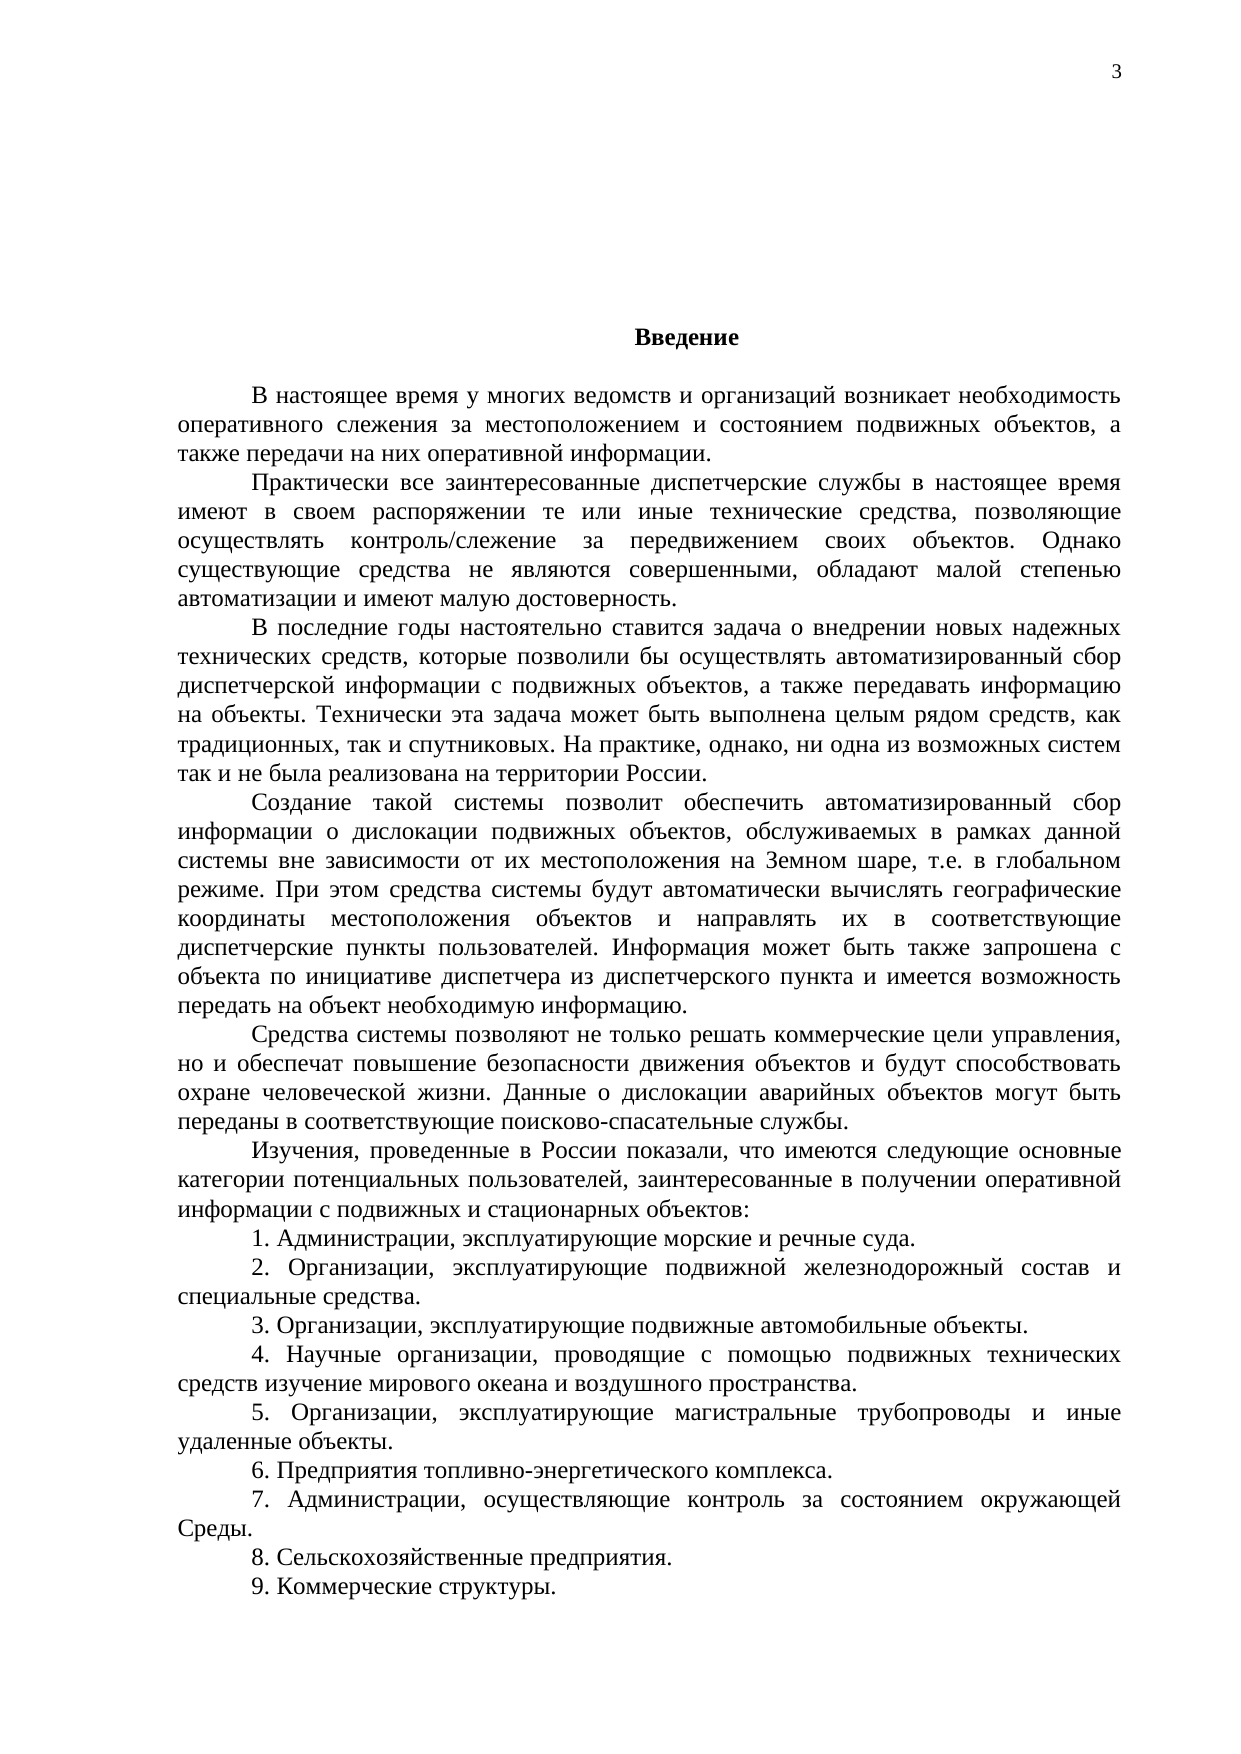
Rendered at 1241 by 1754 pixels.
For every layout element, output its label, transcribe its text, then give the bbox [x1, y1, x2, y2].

text Средства системы позволяют не только решать коммерческие цели управления, но и обеспечат повышение безопасности движения объектов и будут способствовать охране человеческой жизни. Данные о дислокации аварийных объектов могут быть переданы в соответствующие поисково-спасательные службы. [177, 1019, 1122, 1135]
text Практически все заинтересованные диспетчерские службы в настоящее время имеют в своем распоряжении те или иные технические средства, позволяющие осуществлять контроль/слежение за передвижением своих объектов. Однако существующие средства не являются совершенными, обладают малой степенью автоматизации и имеют малую достоверность. [177, 467, 1122, 612]
text Изучения, проведенные в России показали, что имеются следующие основные категории потенциальных пользователей, заинтересованные в получении оперативной информации с подвижных и стационарных объектов: [177, 1135, 1122, 1222]
text 8. Сельскохозяйственные предприятия. [177, 1542, 1122, 1571]
text 9. Коммерческие структуры. [177, 1571, 1122, 1600]
text В настоящее время у многих ведомств и организаций возникает необходимость оперативного слежения за местоположением и состоянием подвижных объектов, а также передачи на них оперативной информации. [177, 380, 1122, 467]
text В последние годы настоятельно ставится задача о внедрении новых надежных технических средств, которые позволили бы осуществлять автоматизированный сбор диспетчерской информации с подвижных объектов, а также передавать информацию на объекты. Технически эта задача может быть выполнена целым рядом средств, как традиционных, так и спутниковых. На практике, однако, ни одна из возможных систем так и не была реализована на территории России. [177, 612, 1122, 787]
text 1. Администрации, эксплуатирующие морские и речные суда. [177, 1222, 1122, 1252]
text 6. Предприятия топливно-энергетического комплекса. [177, 1455, 1122, 1484]
text Создание такой системы позволит обеспечить автоматизированный сбор информации о дислокации подвижных объектов, обслуживаемых в рамках данной системы вне зависимости от их местоположения на Земном шаре, т.е. в глобальном режиме. При этом средства системы будут автоматически вычислять географические координаты местоположения объектов и направлять их в соответствующие диспетчерские пункты пользователей. Информация может быть также запрошена с объекта по инициативе диспетчера из диспетчерского пункта и имеется возможность передать на объект необходимую информацию. [177, 787, 1122, 1019]
text 3. Организации, эксплуатирующие подвижные автомобильные объекты. [177, 1310, 1122, 1339]
text 7. Администрации, осуществляющие контроль за состоянием окружающей Среды. [177, 1484, 1122, 1542]
text 2. Организации, эксплуатирующие подвижной железнодорожный состав и специальные средства. [177, 1252, 1122, 1310]
text 4. Научные организации, проводящие с помощью подвижных технических средств изучение мирового океана и воздушного пространства. [177, 1339, 1122, 1397]
text 5. Организации, эксплуатирующие магистральные трубопроводы и иные удаленные объекты. [177, 1397, 1122, 1455]
text Введение [177, 322, 1122, 351]
